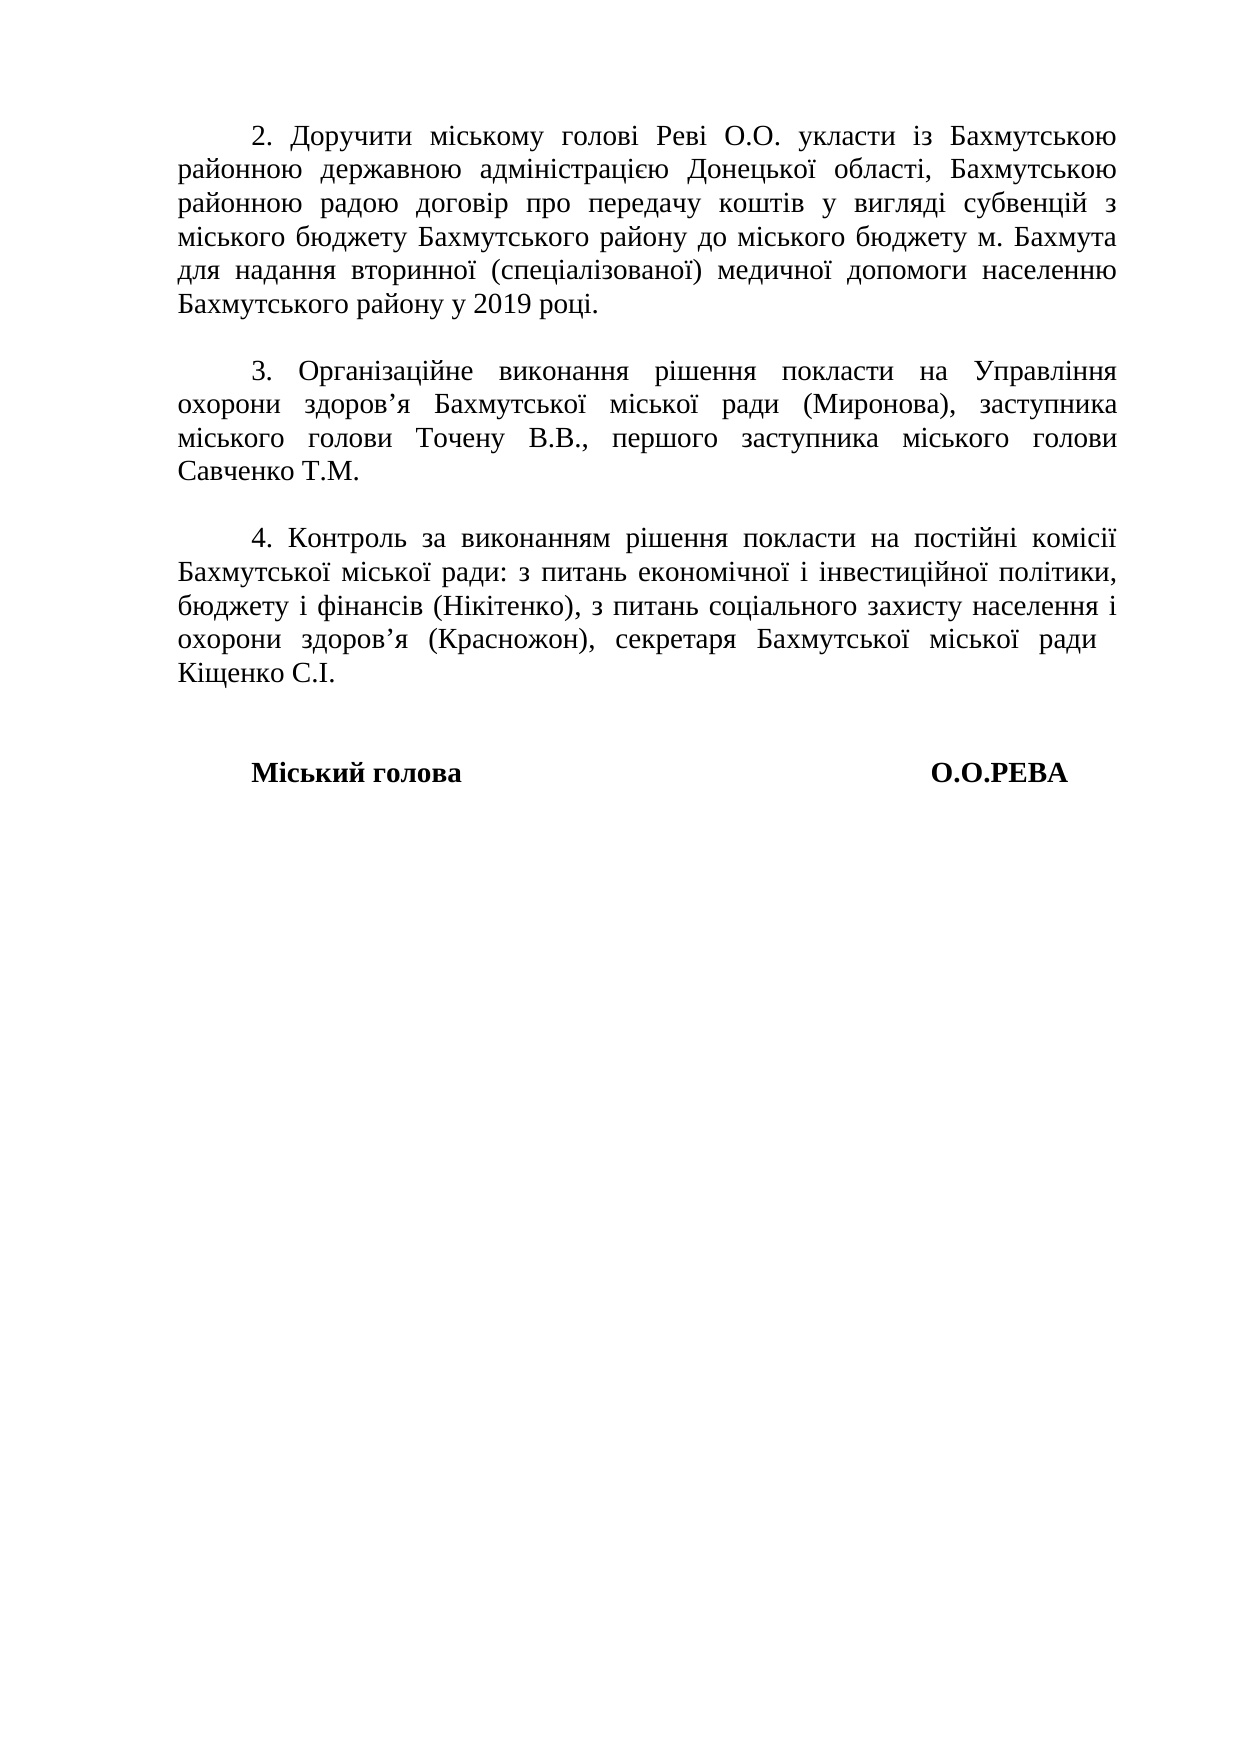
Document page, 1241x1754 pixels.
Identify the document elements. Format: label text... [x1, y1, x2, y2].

text Міський голова О.О.РЕВА [177, 755, 1152, 789]
text 2. Доручити міському голові Реві О.О. укласти із Бахмутською районною державною адміністрацією Донецької області, Бахмутською районною радою договір про передачу коштів у вигляді субвенцій з міського бюджету Бахмутського району до міського бюджету м. Бахмута для надання вторинної (спеціалізованої) медичної допомоги населенню Бахмутського району у 2019 році. [177, 118, 1117, 319]
text 4. Контроль за виконанням рішення покласти на постійні комісії Бахмутської міської ради: з питань економічної і інвестиційної політики, бюджету і фінансів (Нікітенко), з питань соціального захисту населення і охорони здоров’я (Красножон), секретаря Бахмутської міської ради Кіщенко С.І. [177, 521, 1117, 688]
text 3. Організаційне виконання рішення покласти на Управління охорони здоров’я Бахмутської міської ради (Миронова), заступника міського голови Точену В.В., першого заступника міського голови Савченко Т.М. [177, 353, 1117, 487]
